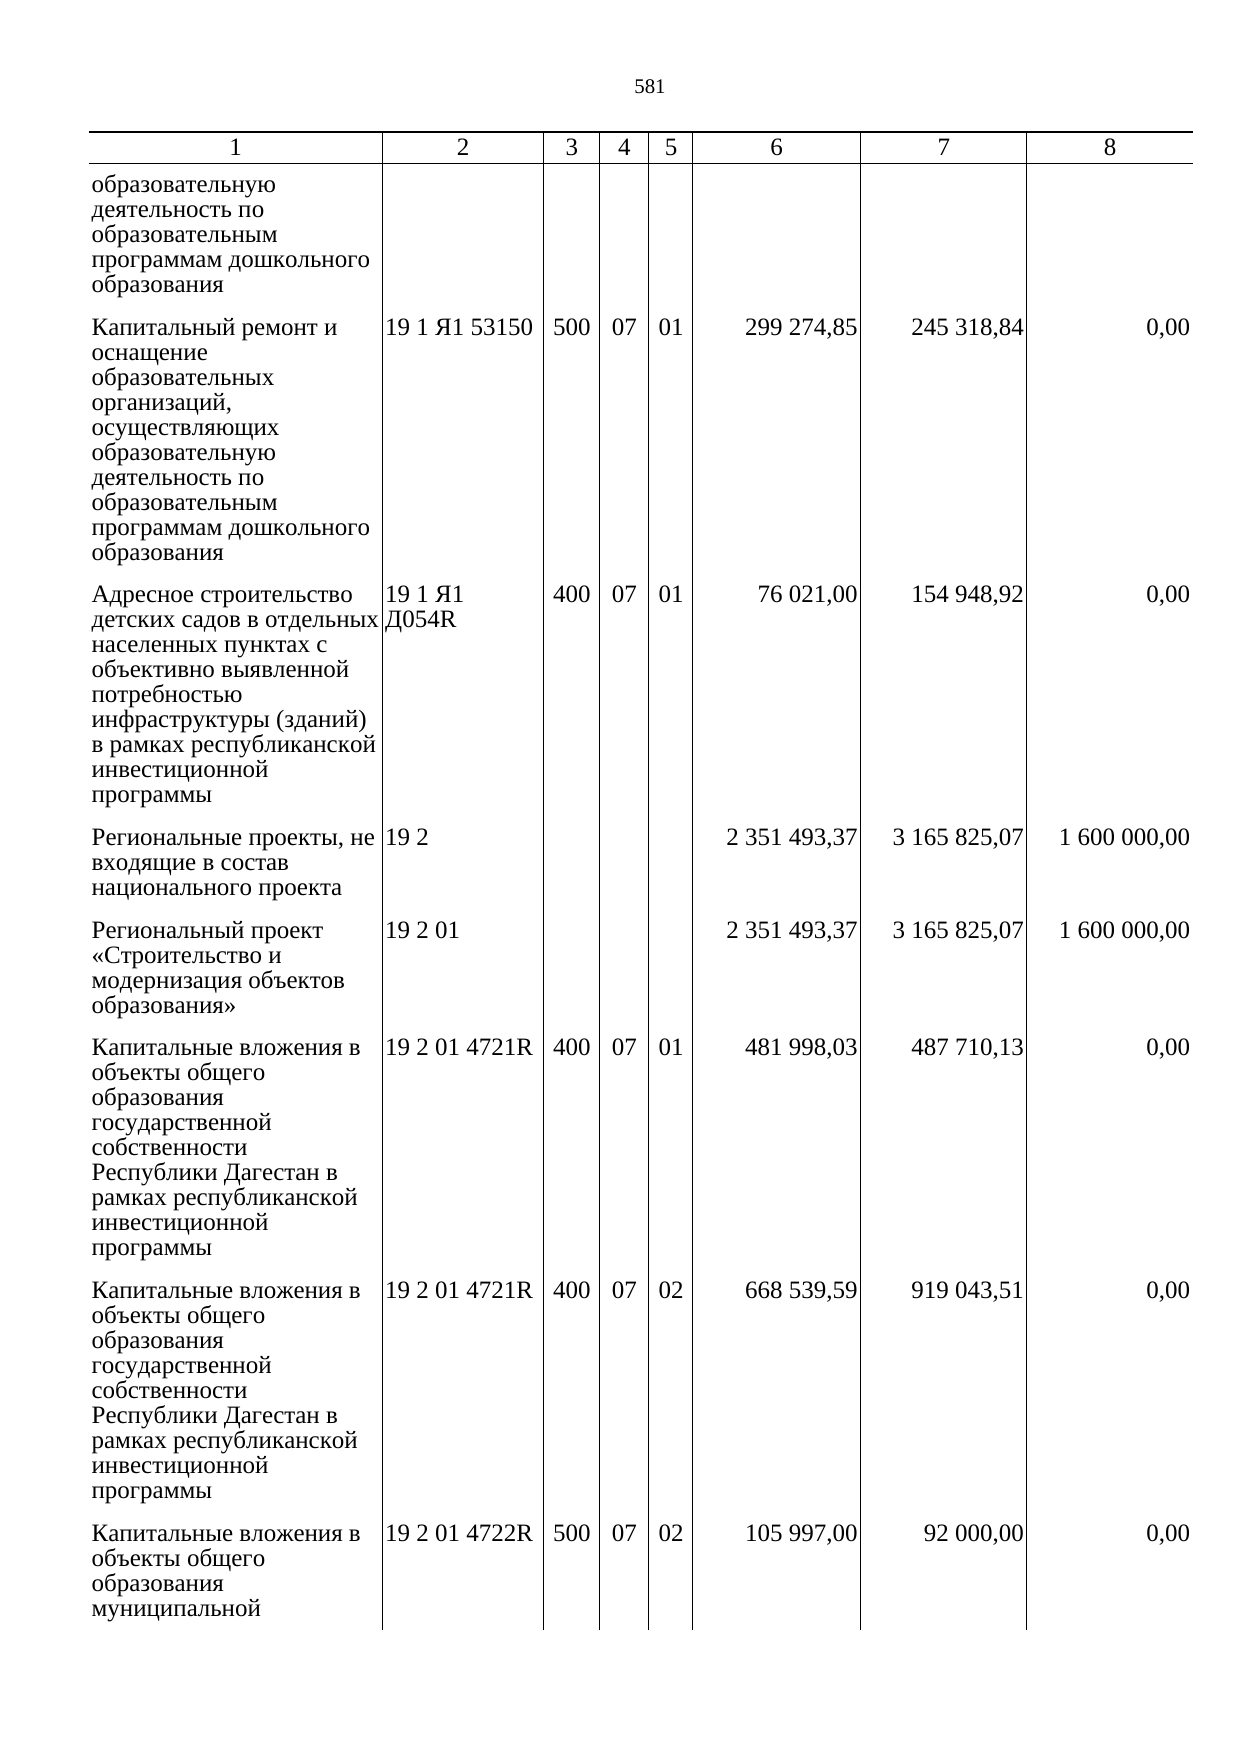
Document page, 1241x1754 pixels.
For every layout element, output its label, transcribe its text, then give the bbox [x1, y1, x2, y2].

table_header 5 [649, 133, 692, 163]
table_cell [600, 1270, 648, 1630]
table_header 1 [89, 133, 382, 163]
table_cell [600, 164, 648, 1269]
table_header 7 [861, 133, 1026, 163]
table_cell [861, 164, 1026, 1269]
table_header 8 [1027, 133, 1193, 163]
table_header 6 [693, 133, 860, 163]
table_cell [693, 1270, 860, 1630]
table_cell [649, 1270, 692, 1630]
table_header 3 [544, 133, 599, 163]
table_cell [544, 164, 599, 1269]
table_header 2 [383, 133, 543, 163]
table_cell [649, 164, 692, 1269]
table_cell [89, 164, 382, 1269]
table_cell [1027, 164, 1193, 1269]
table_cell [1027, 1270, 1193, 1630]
table_header 4 [600, 133, 648, 163]
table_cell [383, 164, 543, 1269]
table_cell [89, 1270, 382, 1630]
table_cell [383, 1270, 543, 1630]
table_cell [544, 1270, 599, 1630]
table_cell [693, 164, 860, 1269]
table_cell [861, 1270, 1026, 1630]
